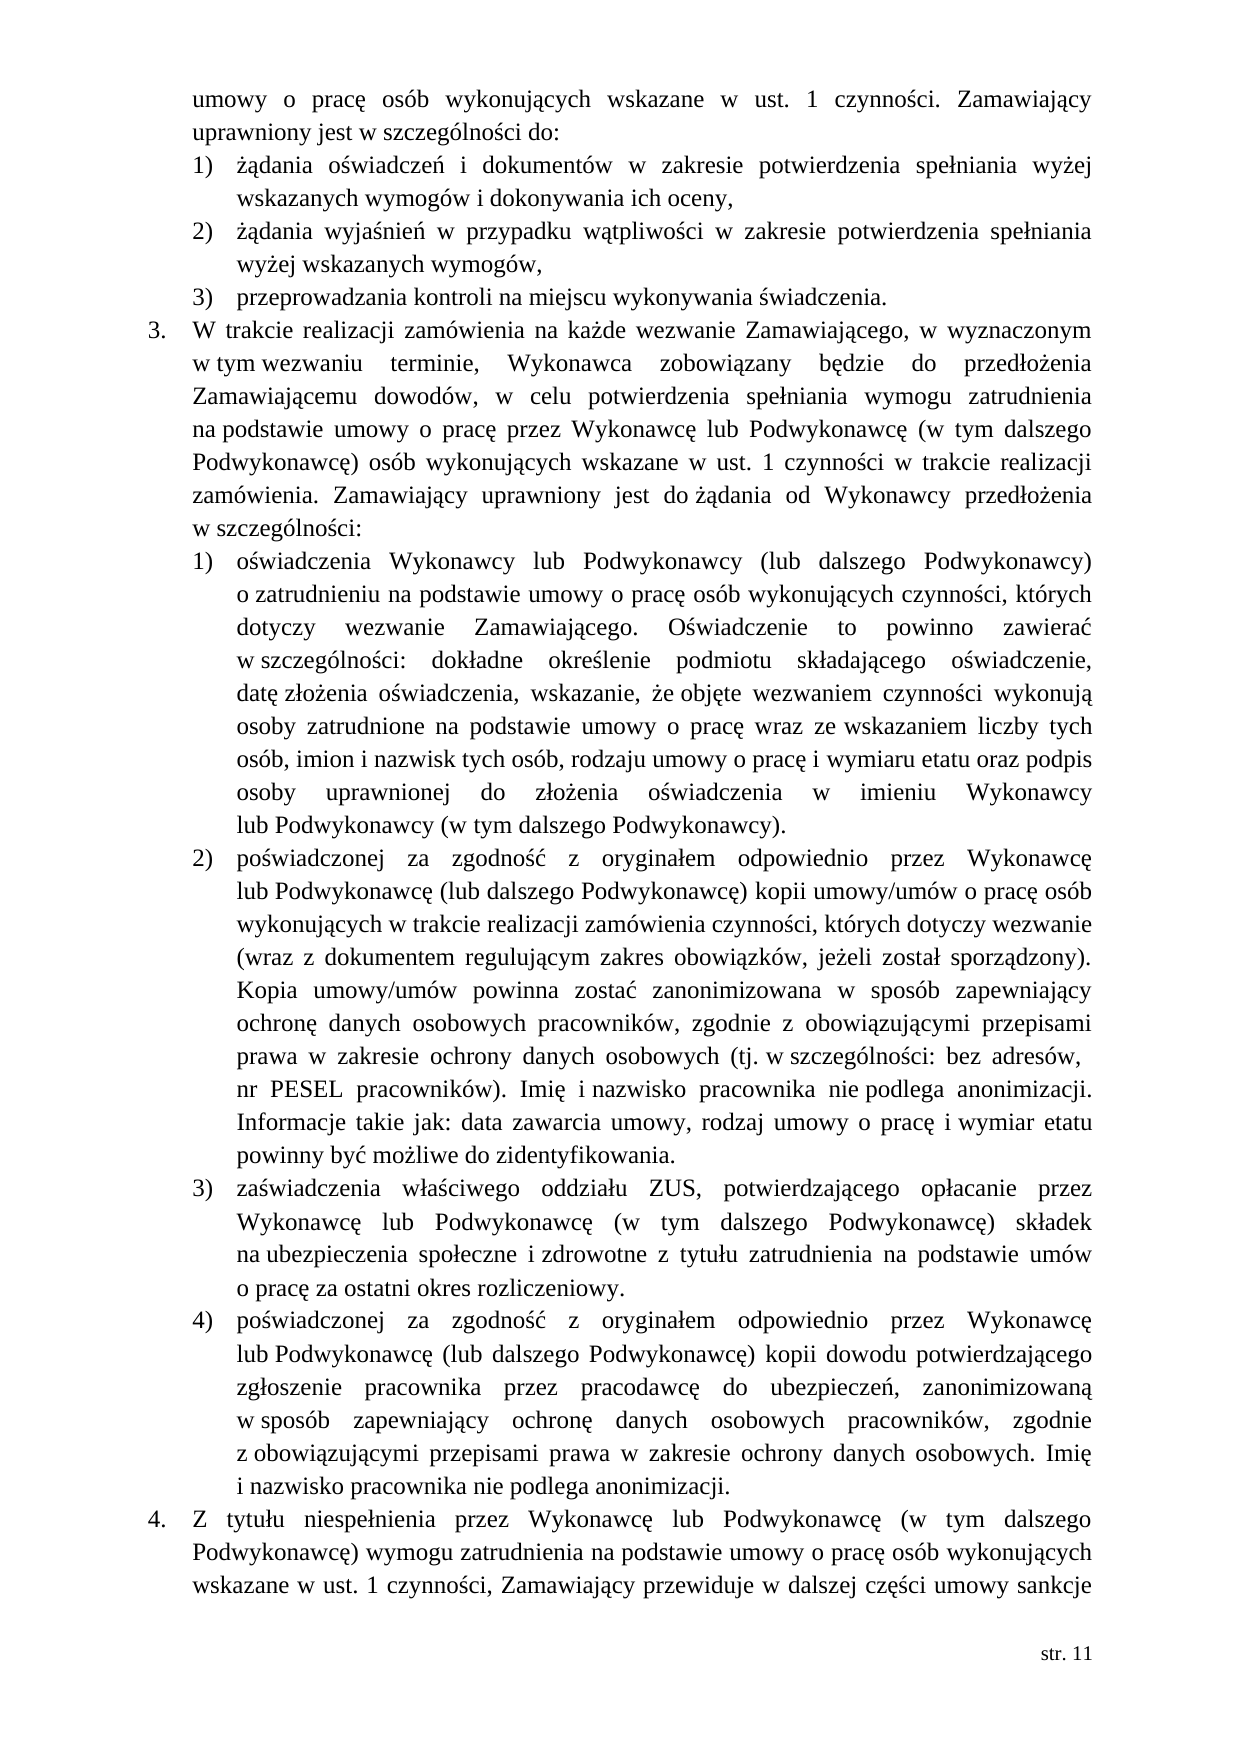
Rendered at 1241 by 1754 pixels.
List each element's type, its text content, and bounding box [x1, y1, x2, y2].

list zaświadczenia właściwego oddziału ZUS, potwierdzającego opłacanie przez Wykonawcę lub Podwykonawcę (w tym dalszego Podwykonawcę) składek na ubezpieczenia społeczne i zdrowotne z tytułu zatrudnienia na podstawie umów o pracę za ostatni okres rozliczeniowy. [192, 1173, 1092, 1301]
list oświadczenia Wykonawcy lub Podwykonawcy (lub dalszego Podwykonawcy) o zatrudnieniu na podstawie umowy o pracę osób wykonujących czynności, których dotyczy wezwanie Zamawiającego. Oświadczenie to powinno zawierać w szczególności: dokładne określenie podmiotu składającego oświadczenie, datę złożenia oświadczenia, wskazanie, że objęte wezwaniem czynności wykonują osoby zatrudnione na podstawie umowy o pracę wraz ze wskazaniem liczby tych osób, imion i nazwisk tych osób, rodzaju umowy o pracę i wymiaru etatu oraz podpis osoby uprawnionej do złożenia oświadczenia w imieniu Wykonawcy lub Podwykonawcy (w tym dalszego Podwykonawcy). [192, 546, 1092, 839]
list poświadczonej za zgodność z oryginałem odpowiednio przez Wykonawcę lub Podwykonawcę (lub dalszego Podwykonawcę) kopii dowodu potwierdzającego zgłoszenie pracownika przez pracodawcę do ubezpieczeń, zanonimizowaną w sposób zapewniający ochronę danych osobowych pracowników, zgodnie z obowiązującymi przepisami prawa w zakresie ochrony danych osobowych. Imię i nazwisko pracownika nie podlega anonimizacji. [192, 1306, 1092, 1499]
list W trakcie realizacji zamówienia na każde wezwanie Zamawiającego, w wyznaczonym w tym wezwaniu terminie, Wykonawca zobowiązany będzie do przedłożenia Zamawiającemu dowodów, w celu potwierdzenia spełniania wymogu zatrudnienia na podstawie umowy o pracę przez Wykonawcę lub Podwykonawcę (w tym dalszego Podwykonawcę) osób wykonujących wskazane w ust. 1 czynności w trakcie realizacji zamówienia. Zamawiający uprawniony jest do żądania od Wykonawcy przedłożenia w szczególności: [148, 315, 1092, 542]
list poświadczonej za zgodność z oryginałem odpowiednio przez Wykonawcę lub Podwykonawcę (lub dalszego Podwykonawcę) kopii umowy/umów o pracę osób wykonujących w trakcie realizacji zamówienia czynności, których dotyczy wezwanie (wraz z dokumentem regulującym zakres obowiązków, jeżeli został sporządzony). Kopia umowy/umów powinna zostać zanonimizowana w sposób zapewniający ochronę danych osobowych pracowników, zgodnie z obowiązującymi przepisami prawa w zakresie ochrony danych osobowych (tj. w szczególności: bez adresów, nr PESEL pracowników). Imię i nazwisko pracownika nie podlega anonimizacji. Informacje takie jak: data zawarcia umowy, rodzaj umowy o pracę i wymiar etatu powinny być możliwe do zidentyfikowania. [192, 843, 1092, 1169]
list żądania oświadczeń i dokumentów w zakresie potwierdzenia spełniania wyżej wskazanych wymogów i dokonywania ich oceny, [192, 150, 1092, 212]
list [148, 1504, 1092, 1598]
list żądania wyjaśnień w przypadku wątpliwości w zakresie potwierdzenia spełniania wyżej wskazanych wymogów, [192, 216, 1092, 278]
list przeprowadzania kontroli na miejscu wykonywania świadczenia. [192, 282, 1092, 311]
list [148, 84, 1092, 146]
